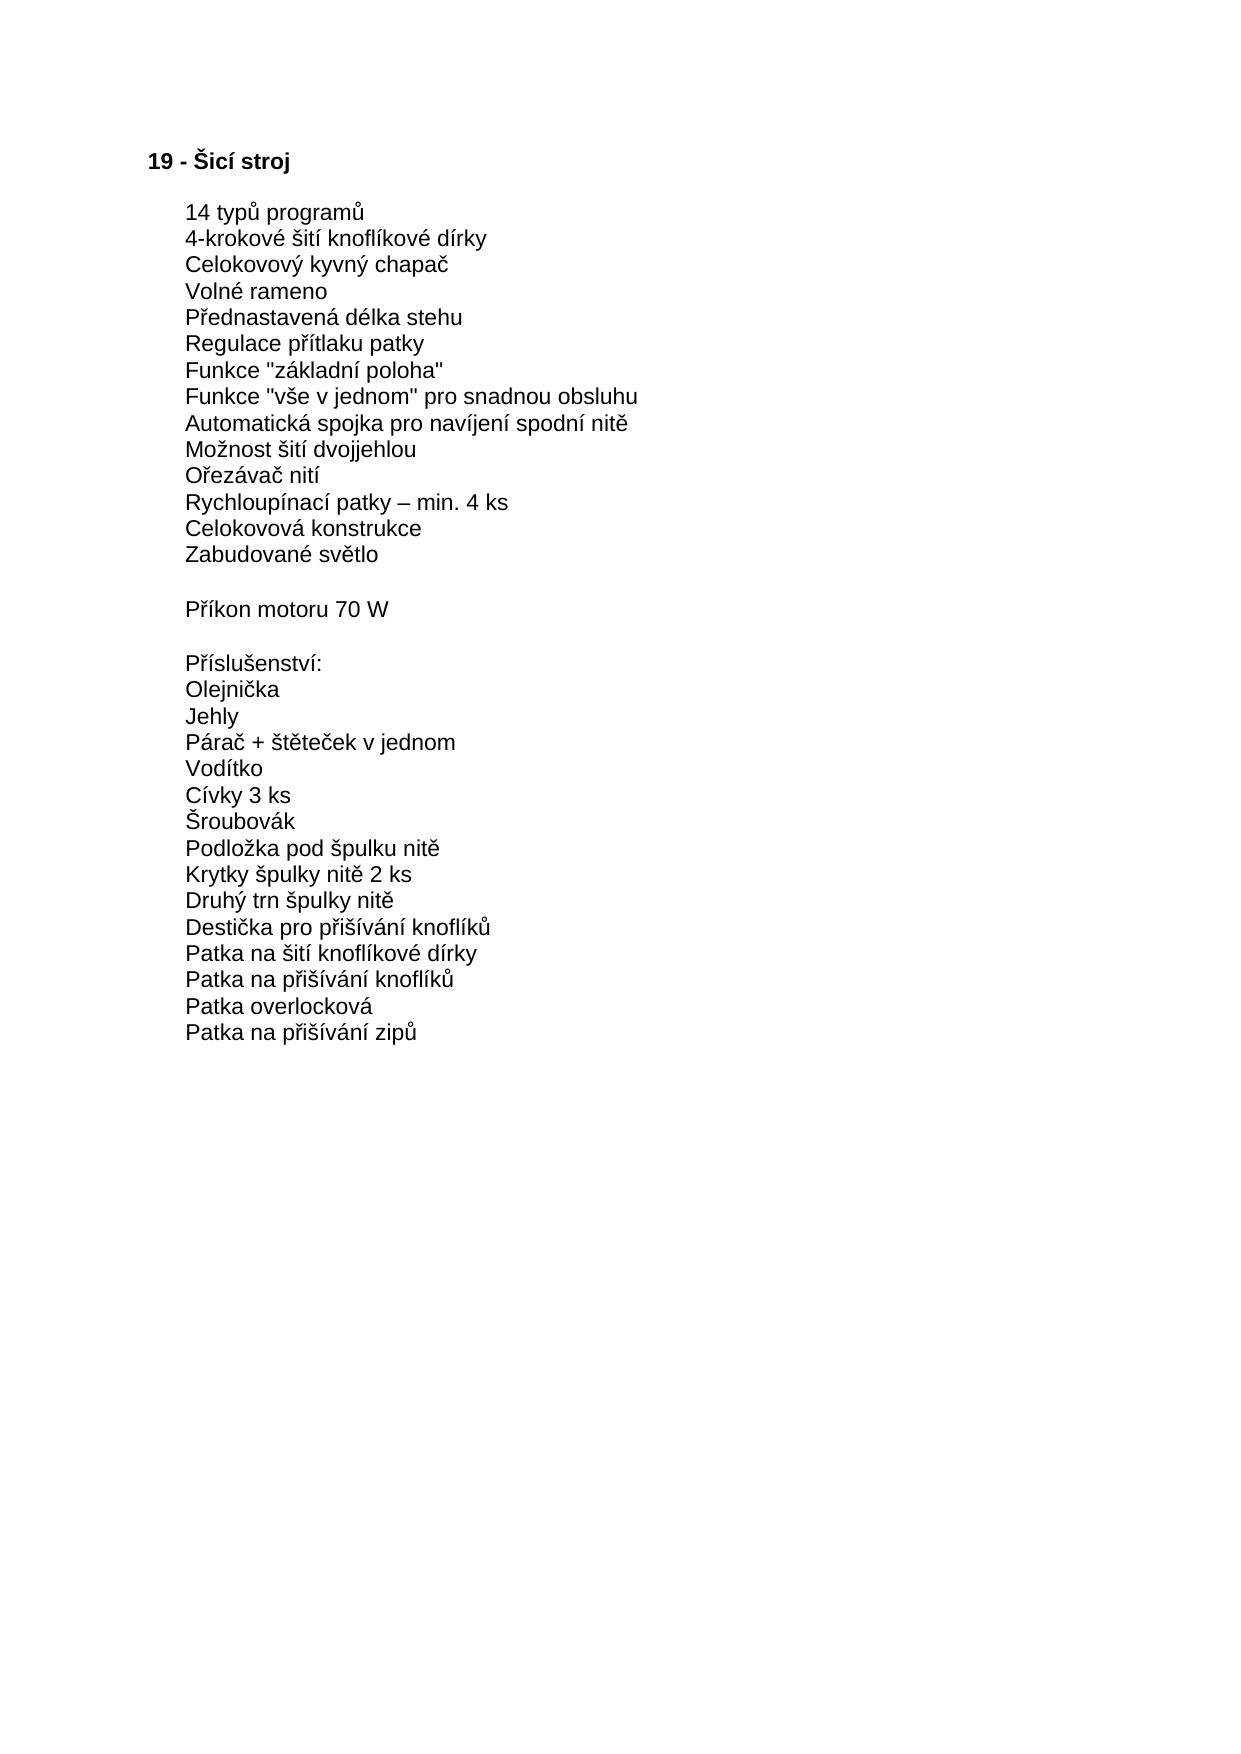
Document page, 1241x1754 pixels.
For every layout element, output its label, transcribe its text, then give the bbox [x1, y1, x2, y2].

text 19 - Šicí stroj [148, 148, 1093, 174]
text Příkon motoru 70 W [185, 596, 1093, 650]
text Olejnička Jehly Párač + štěteček v jednom Vodítko Cívky 3 ks Šroubovák Podložka pod špulku nitě Krytky špulky nitě 2 ks Druhý trn špulky nitě Destička pro přišívání knoflíků Patka na šití knoflíkové dírky Patka na přišívání knoflíků Patka overlocková Patka na přišívání zipů [185, 676, 1093, 1100]
text 14 typů programů 4-krokové šití knoflíkové dírky Celokovový kyvný chapač Volné rameno Přednastavená délka stehu Regulace přítlaku patky Funkce "základní poloha" Funkce "vše v jednom" pro snadnou obsluhu Automatická spojka pro navíjení spodní nitě Možnost šití dvojjehlou Ořezávač nití Rychloupínací patky – min. 4 ks [185, 199, 1093, 515]
text Celokovová konstrukce Zabudované světlo [185, 515, 1093, 596]
text Příslušenství: [185, 650, 1093, 676]
